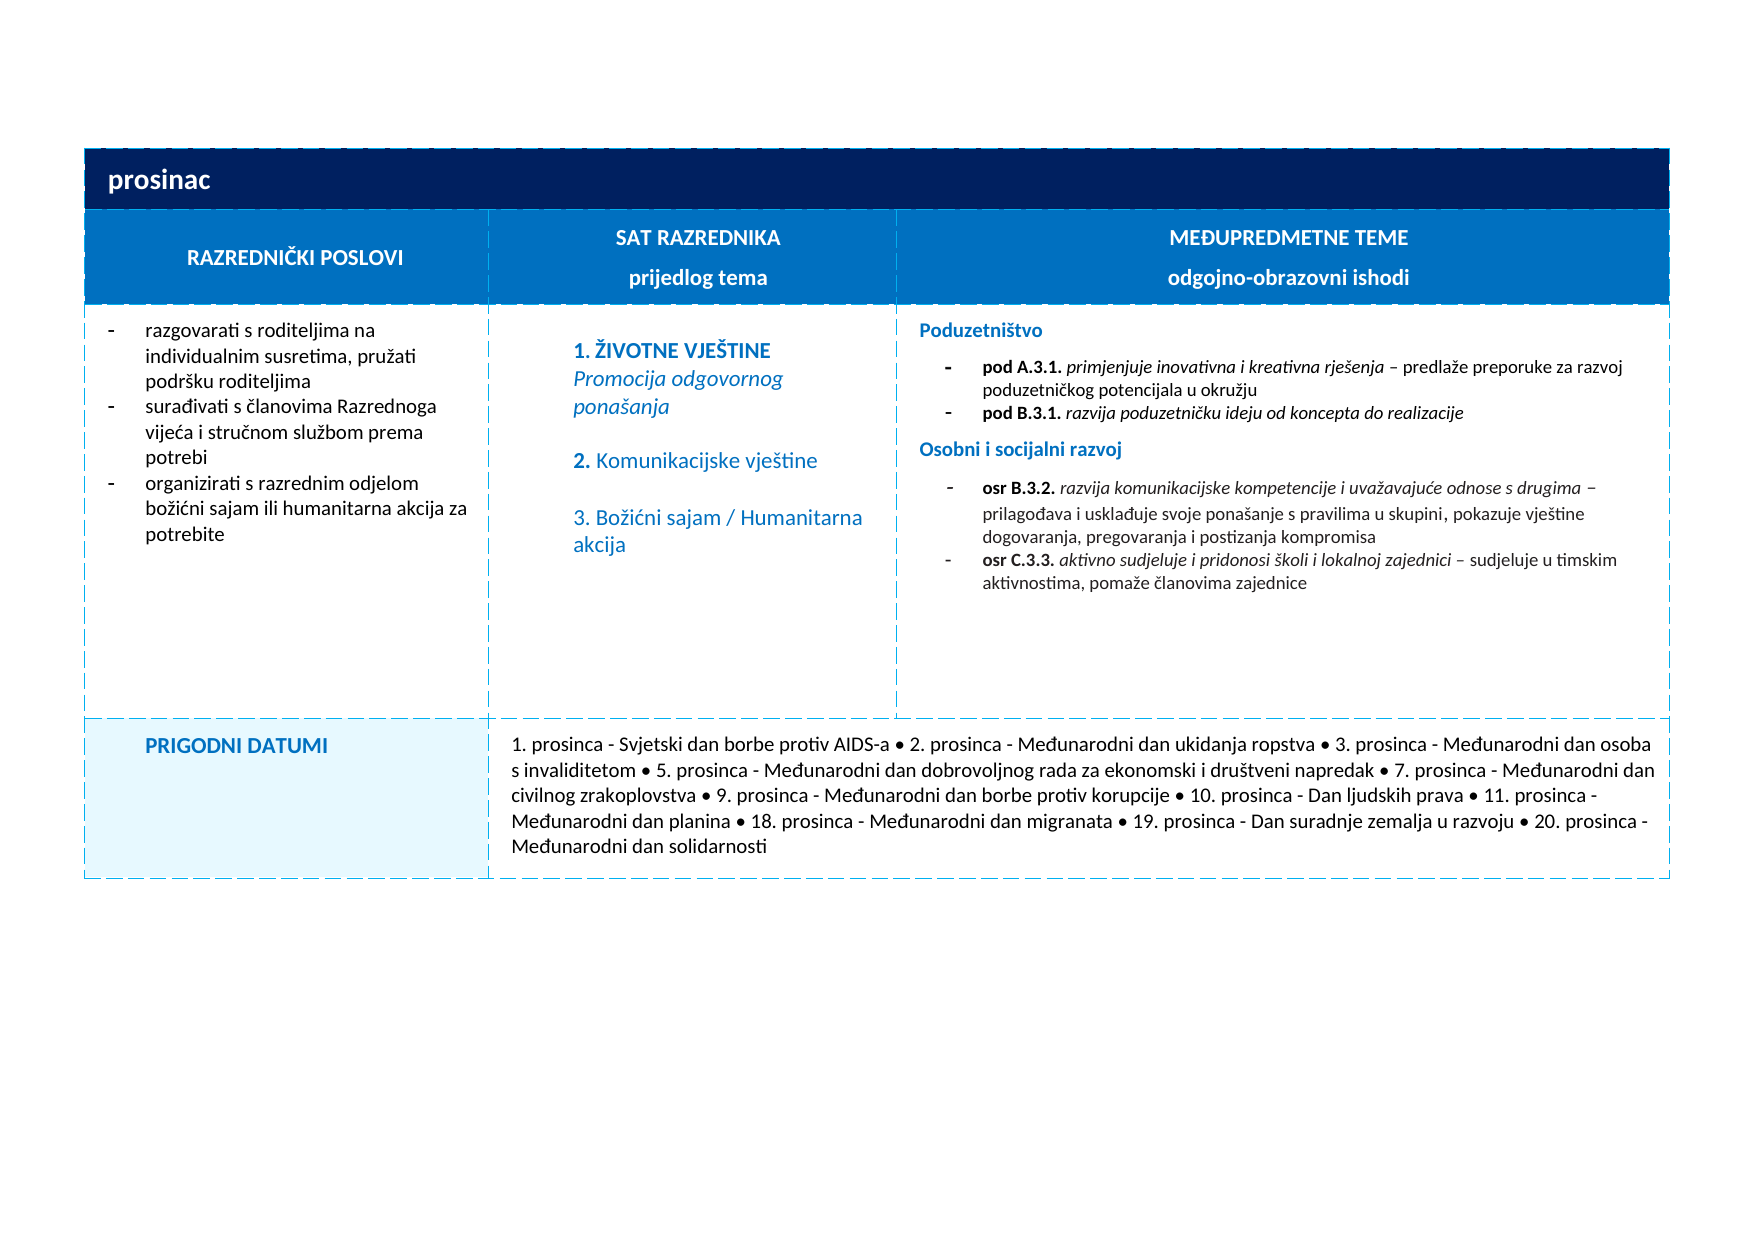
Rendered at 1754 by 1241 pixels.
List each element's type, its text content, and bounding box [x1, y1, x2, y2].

table_header prosinac [85, 148, 1669, 209]
table_cell 1. ŽIVOTNE VJEŠTINE Promocija odgovornog ponašanja 2. Komunikacijske vještine 3. Božićni sajam / Humanitarna akcija [488, 304, 896, 718]
table_cell razgovarati s roditeljima na individualnim susretima, pružati podršku roditeljima surađivati s članovima Razrednoga vijeća i stručnom službom prema potrebi organizirati s razrednim odjelom božićni sajam ili humanitarna akcija za potrebite [85, 304, 488, 718]
table_cell MEĐUPREDMETNE TEME odgojno-obrazovni ishodi [896, 209, 1669, 304]
table_cell RAZREDNIČKI POSLOVI [85, 209, 488, 304]
table_cell PRIGODNI DATUMI [85, 718, 488, 877]
table_cell 1. prosinca - Svjetski dan borbe protiv AIDS-a • 2. prosinca - Međunarodni dan ukidanja ropstva • 3. prosinca - Međunarodni dan osoba s invaliditetom • 5. prosinca - Međunarodni dan dobrovoljnog rada za ekonomski i društveni napredak • 7. prosinca - Međunarodni dan civilnog zrakoplovstva • 9. prosinca - Međunarodni dan borbe protiv korupcije • 10. prosinca - Dan ljudskih prava • 11. prosinca - Međunarodni dan planina • 18. prosinca - Međunarodni dan migranata • 19. prosinca - Dan suradnje zemalja u razvoju • 20. prosinca - Međunarodni dan solidarnosti [488, 718, 1669, 877]
table_cell Poduzetništvo pod A.3.1. primjenjuje inovativna i kreativna rješenja – predlaže preporuke za razvoj poduzetničkog potencijala u okružju pod B.3.1. razvija poduzetničku ideju od koncepta do realizacije Osobni i socijalni razvoj osr B.3.2. razvija komunikacijske kompetencije i uvažavajuće odnose s drugima – prilagođava i usklađuje svoje ponašanje s pravilima u skupini, pokazuje vještine dogovaranja, pregovaranja i postizanja kompromisa osr C.3.3. aktivno sudjeluje i pridonosi školi i lokalnoj zajednici – sudjeluje u timskim aktivnostima, pomaže članovima zajednice [896, 304, 1669, 718]
table_cell SAT RAZREDNIKA prijedlog tema [488, 209, 896, 304]
